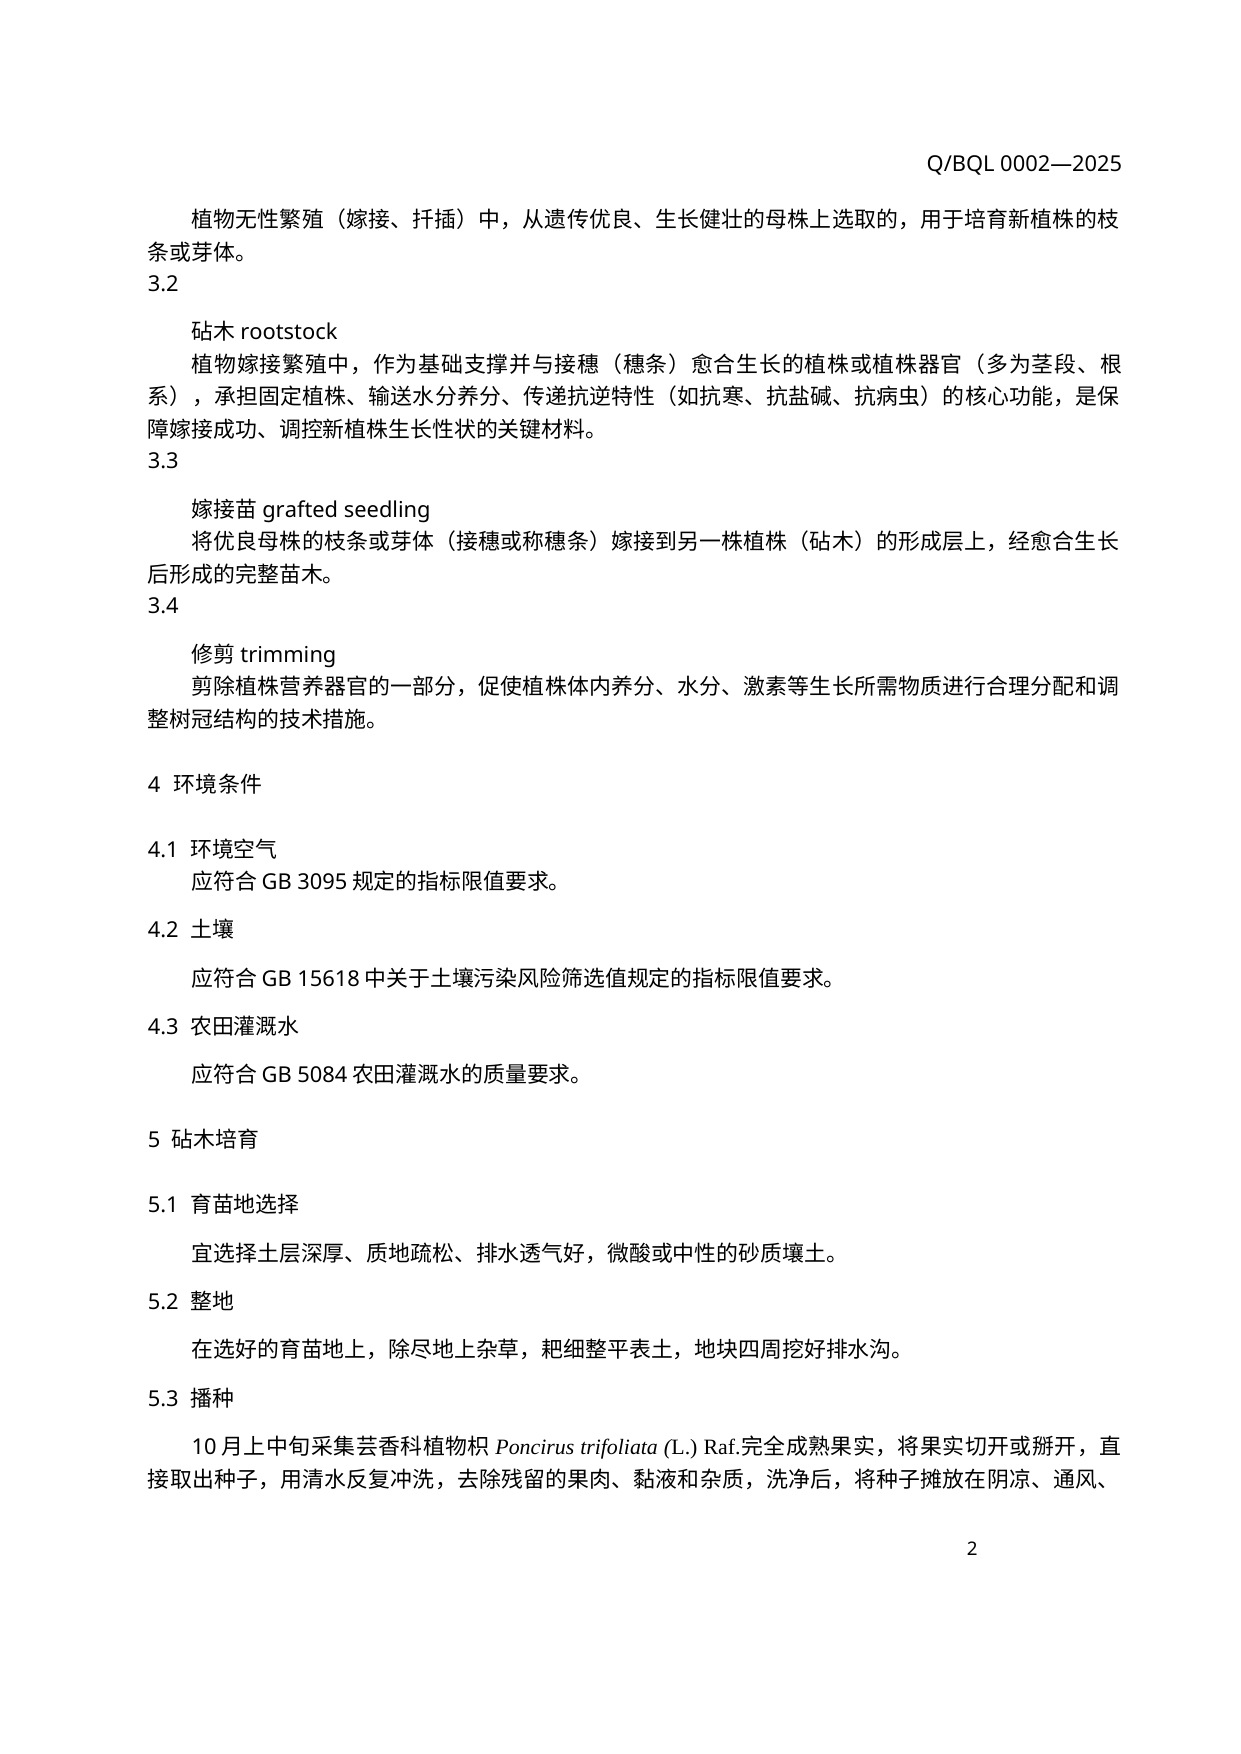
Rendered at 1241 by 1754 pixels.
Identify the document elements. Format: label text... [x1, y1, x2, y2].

text 在选好的育苗地上，除尽地上杂草，耙细整平表土，地块四周挖好排水沟。 [148, 1332, 1122, 1364]
text 宜选择土层深厚、质地疏松、排水透气好，微酸或中性的砂质壤土。 [148, 1235, 1122, 1268]
text 应符合GB 5084农田灌溉水的质量要求。 [148, 1057, 1122, 1089]
text 3.4 [148, 589, 1122, 621]
list 修剪 trimming [148, 636, 1122, 669]
text 将优良母株的枝条或芽体（接穗或称穗条）嫁接到另一株植株（砧木）的形成层上，经愈合生长后形成的完整苗木。 [148, 524, 1122, 589]
list 5.1 育苗地选择 [148, 1187, 1122, 1219]
text 植物无性繁殖（嫁接、扦插）中，从遗传优良、生长健壮的母株上选取的，用于培育新植株的枝条或芽体。 [148, 202, 1122, 267]
text 应符合GB 15618中关于土壤污染风险筛选值规定的指标限值要求。 [148, 960, 1122, 993]
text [148, 1429, 1122, 1494]
list 砧木 rootstock [148, 314, 1122, 346]
list 4.2 土壤 [148, 912, 1122, 944]
list 3.3 [148, 444, 1122, 476]
list 4 环境条件 [148, 766, 1122, 799]
text 应符合GB 3095规定的指标限值要求。 [148, 864, 1122, 896]
list 4.1 环境空气 [148, 831, 1122, 864]
list 3.2 [148, 267, 1122, 299]
list 剪除植株营养器官的一部分，促使植株体内养分、水分、激素等生长所需物质进行合理分配和调整树冠结构的技术措施。 [148, 669, 1122, 734]
list 5.2 整地 [148, 1284, 1122, 1316]
text 植物嫁接繁殖中，作为基础支撑并与接穗（穗条）愈合生长的植株或植株器官（多为茎段、根系），承担固定植株、输送水分养分、传递抗逆特性（如抗寒、抗盐碱、抗病虫）的核心功能，是保障嫁接成功、调控新植株生长性状的关键材料。 [148, 346, 1122, 444]
list 嫁接苗 grafted seedling [148, 491, 1122, 524]
list 5 砧木培育 [148, 1122, 1122, 1154]
text 4.3 农田灌溉水 [148, 1009, 1122, 1041]
list 5.3 播种 [148, 1380, 1122, 1413]
